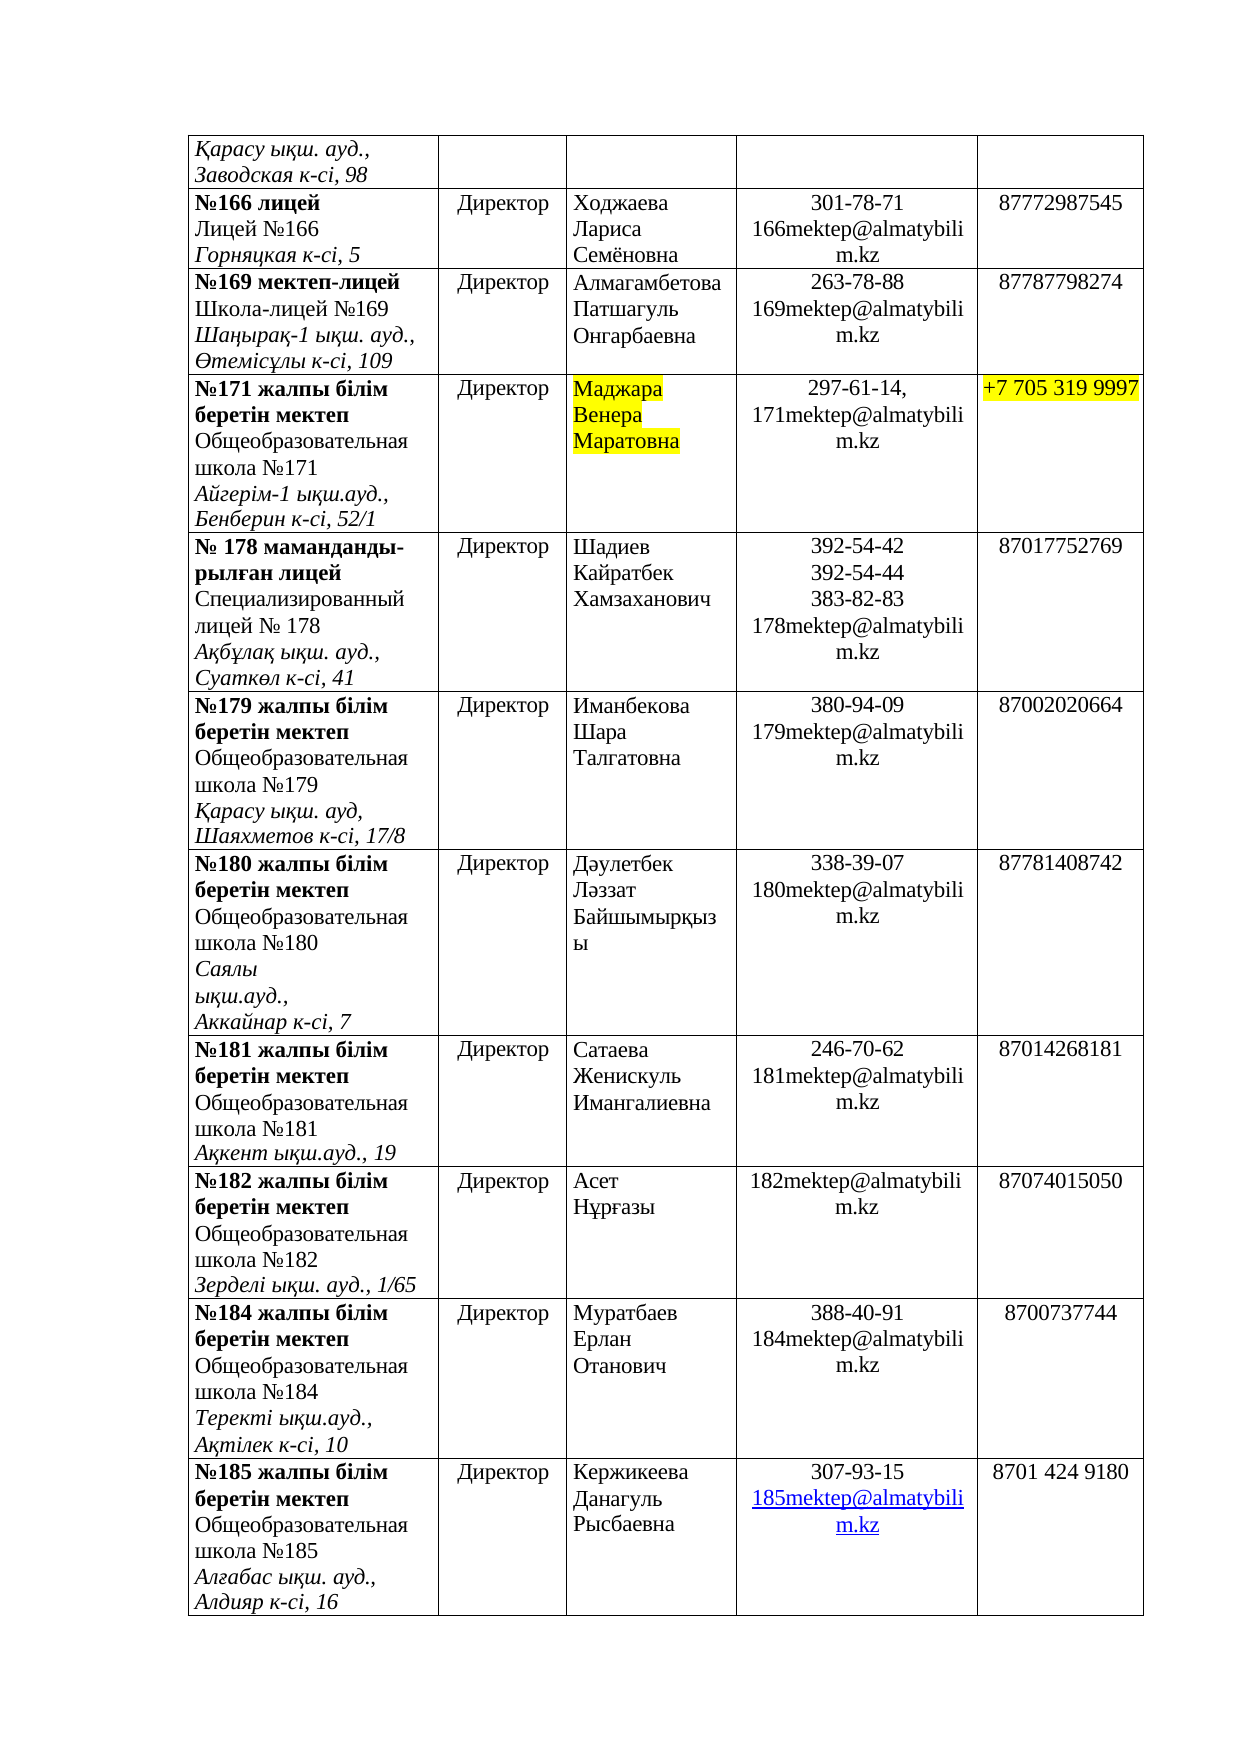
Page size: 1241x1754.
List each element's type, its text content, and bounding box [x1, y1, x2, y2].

table_header [737, 136, 977, 188]
table_cell 87781408742 [978, 850, 1143, 1035]
table_cell 87014268181 [978, 1036, 1143, 1166]
table_cell Директор [439, 533, 566, 691]
table_cell Директор [439, 375, 566, 532]
table_cell 87017752769 [978, 533, 1143, 691]
table_cell 87787798274 [978, 269, 1143, 374]
table_cell 338-39-07 180mektep@almatybili m.kz [737, 850, 977, 1035]
table_cell Директор [439, 1299, 566, 1457]
table_cell №185 жалпы білім беретін мектеп Общеобразовательная школа №185 Алғабас ықш. ауд., Алдияр к-сі, 16 [189, 1459, 438, 1615]
table_cell №169 мектеп-лицей Школа-лицей №169 Шаңырақ-1 ықш. ауд., Өтемісұлы к-сі, 109 [189, 269, 438, 374]
table_cell №179 жалпы білім беретін мектеп Общеобразовательная школа №179 Қарасу ықш. ауд, Шаяхметов к-сі, 17/8 [189, 692, 438, 849]
table_cell 301-78-71 166mektep@almatybili m.kz [737, 189, 977, 268]
table_cell Алмагамбетова Патшагуль Онгарбаевна [567, 269, 736, 374]
table_cell 182mektep@almatybili m.kz [737, 1167, 977, 1298]
table_cell 87002020664 [978, 692, 1143, 849]
table_header [978, 136, 1143, 188]
table_header Қарасу ықш. ауд., Заводская к-сі, 98 [189, 136, 438, 188]
table_cell Директор [439, 1459, 566, 1615]
table_cell Директор [439, 692, 566, 849]
table_cell Шадиев Кайратбек Хамзаханович [567, 533, 736, 691]
table_cell +7 705 319 9997 [978, 375, 1143, 532]
table_cell Директор [439, 1167, 566, 1298]
table_cell №181 жалпы білім беретін мектеп Общеобразовательная школа №181 Ақкент ықш.ауд., 19 [189, 1036, 438, 1166]
table_cell 388-40-91 184mektep@almatybili m.kz [737, 1299, 977, 1457]
table_cell № 178 маманданды- рылған лицей Специализированный лицей № 178 Ақбұлақ ықш. ауд., Суаткөл к-сі, 41 [189, 533, 438, 691]
table_cell Маджара Венера Маратовна [567, 375, 736, 532]
table_cell №171 жалпы білім беретін мектеп Общеобразовательная школа №171 Айгерім-1 ықш.ауд., Бенберин к-сі, 52/1 [189, 375, 438, 532]
table_cell №184 жалпы білім беретін мектеп Общеобразовательная школа №184 Теректі ықш.ауд., Ақтілек к-сі, 10 [189, 1299, 438, 1457]
table_cell 307-93-15 185mektep@almatybili m.kz [737, 1459, 977, 1615]
table_cell Директор [439, 269, 566, 374]
table_cell Муратбаев Ерлан Отанович [567, 1299, 736, 1457]
table_cell Асет Нұрғазы [567, 1167, 736, 1298]
table_cell Иманбекова Шара Талгатовна [567, 692, 736, 849]
table_cell 297-61-14, 171mektep@almatybili m.kz [737, 375, 977, 532]
table_header [567, 136, 736, 188]
table_header [439, 136, 566, 188]
table_cell Директор [439, 1036, 566, 1166]
table_cell 263-78-88 169mektep@almatybili m.kz [737, 269, 977, 374]
table_cell №180 жалпы білім беретін мектеп Общеобразовательная школа №180 Саялы ықш.ауд., Аккайнар к-сі, 7 [189, 850, 438, 1035]
table_cell 246-70-62 181mektep@almatybili m.kz [737, 1036, 977, 1166]
table_cell 380-94-09 179mektep@almatybili m.kz [737, 692, 977, 849]
table_cell 392-54-42 392-54-44 383-82-83 178mektep@almatybili m.kz [737, 533, 977, 691]
table_cell Ходжаева Лариса Семёновна [567, 189, 736, 268]
table_cell Дәулетбек Ләззат Байшымырқыз ы [567, 850, 736, 1035]
table_cell №166 лицей Лицей №166 Горняцкая к-сі, 5 [189, 189, 438, 268]
table_cell Сатаева Женискуль Имангалиевна [567, 1036, 736, 1166]
table_cell Директор [439, 189, 566, 268]
table_cell 8700737744 [978, 1299, 1143, 1457]
table_cell Кержикеева Данагуль Рысбаевна [567, 1459, 736, 1615]
table_cell 87772987545 [978, 189, 1143, 268]
table_cell Директор [439, 850, 566, 1035]
table_cell №182 жалпы білім беретін мектеп Общеобразовательная школа №182 Зерделі ықш. ауд., 1/65 [189, 1167, 438, 1298]
table_cell 87074015050 [978, 1167, 1143, 1298]
table_cell 8701 424 9180 [978, 1459, 1143, 1615]
